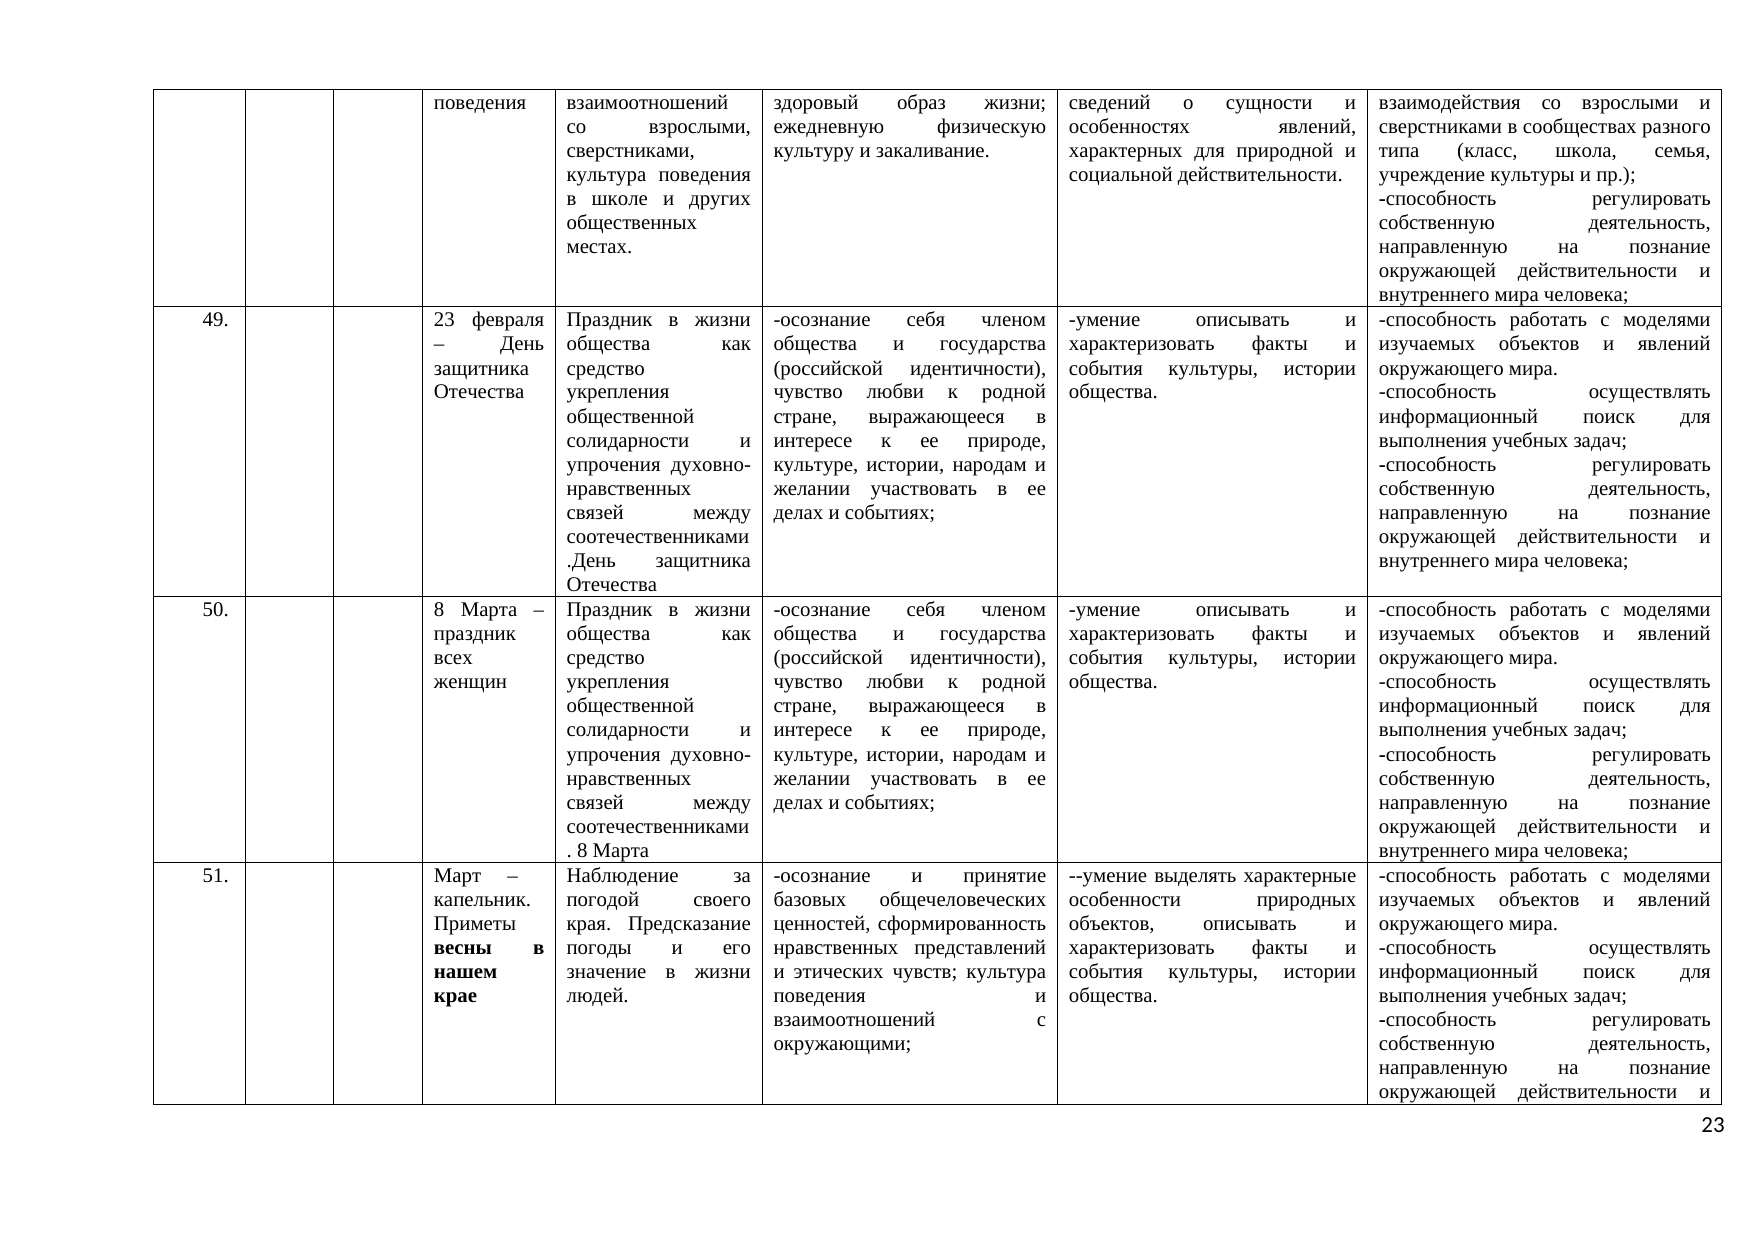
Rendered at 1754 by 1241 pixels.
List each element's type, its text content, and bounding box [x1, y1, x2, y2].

table_cell [246, 863, 333, 1103]
table_cell [334, 597, 422, 862]
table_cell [556, 863, 762, 1103]
table_cell [334, 863, 422, 1103]
table_cell [154, 307, 245, 596]
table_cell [763, 863, 1057, 1103]
table_cell Праздник в жизни общества как средство укрепления общественной солидарности и упрочения духовно-нравственных связей между соотечественниками.День защитника Отечества [556, 307, 762, 596]
table_cell 23 февраля – День защитника Отечества [423, 307, 555, 596]
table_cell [1368, 863, 1721, 1103]
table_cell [1058, 90, 1367, 306]
table_cell -умение описывать и характеризовать факты и события культуры, истории общества. [1058, 307, 1367, 596]
table_cell 8 Марта – праздник всех женщин [423, 597, 555, 862]
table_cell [763, 90, 1057, 306]
table_cell [154, 90, 245, 306]
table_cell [423, 90, 555, 306]
table_cell [246, 307, 333, 596]
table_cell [423, 863, 555, 1103]
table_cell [1058, 863, 1367, 1103]
table_cell -умение описывать и характеризовать факты и события культуры, истории общества. [1058, 597, 1367, 862]
table_cell [246, 597, 333, 862]
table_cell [556, 90, 762, 306]
table_cell [154, 863, 245, 1103]
table_cell [154, 597, 245, 862]
table_cell [334, 307, 422, 596]
table_cell Праздник в жизни общества как средство укрепления общественной солидарности и упрочения духовно-нравственных связей между соотечественниками. 8 Mарта [556, 597, 762, 862]
table_cell [246, 90, 333, 306]
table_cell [1368, 90, 1721, 306]
table_cell [334, 90, 422, 306]
